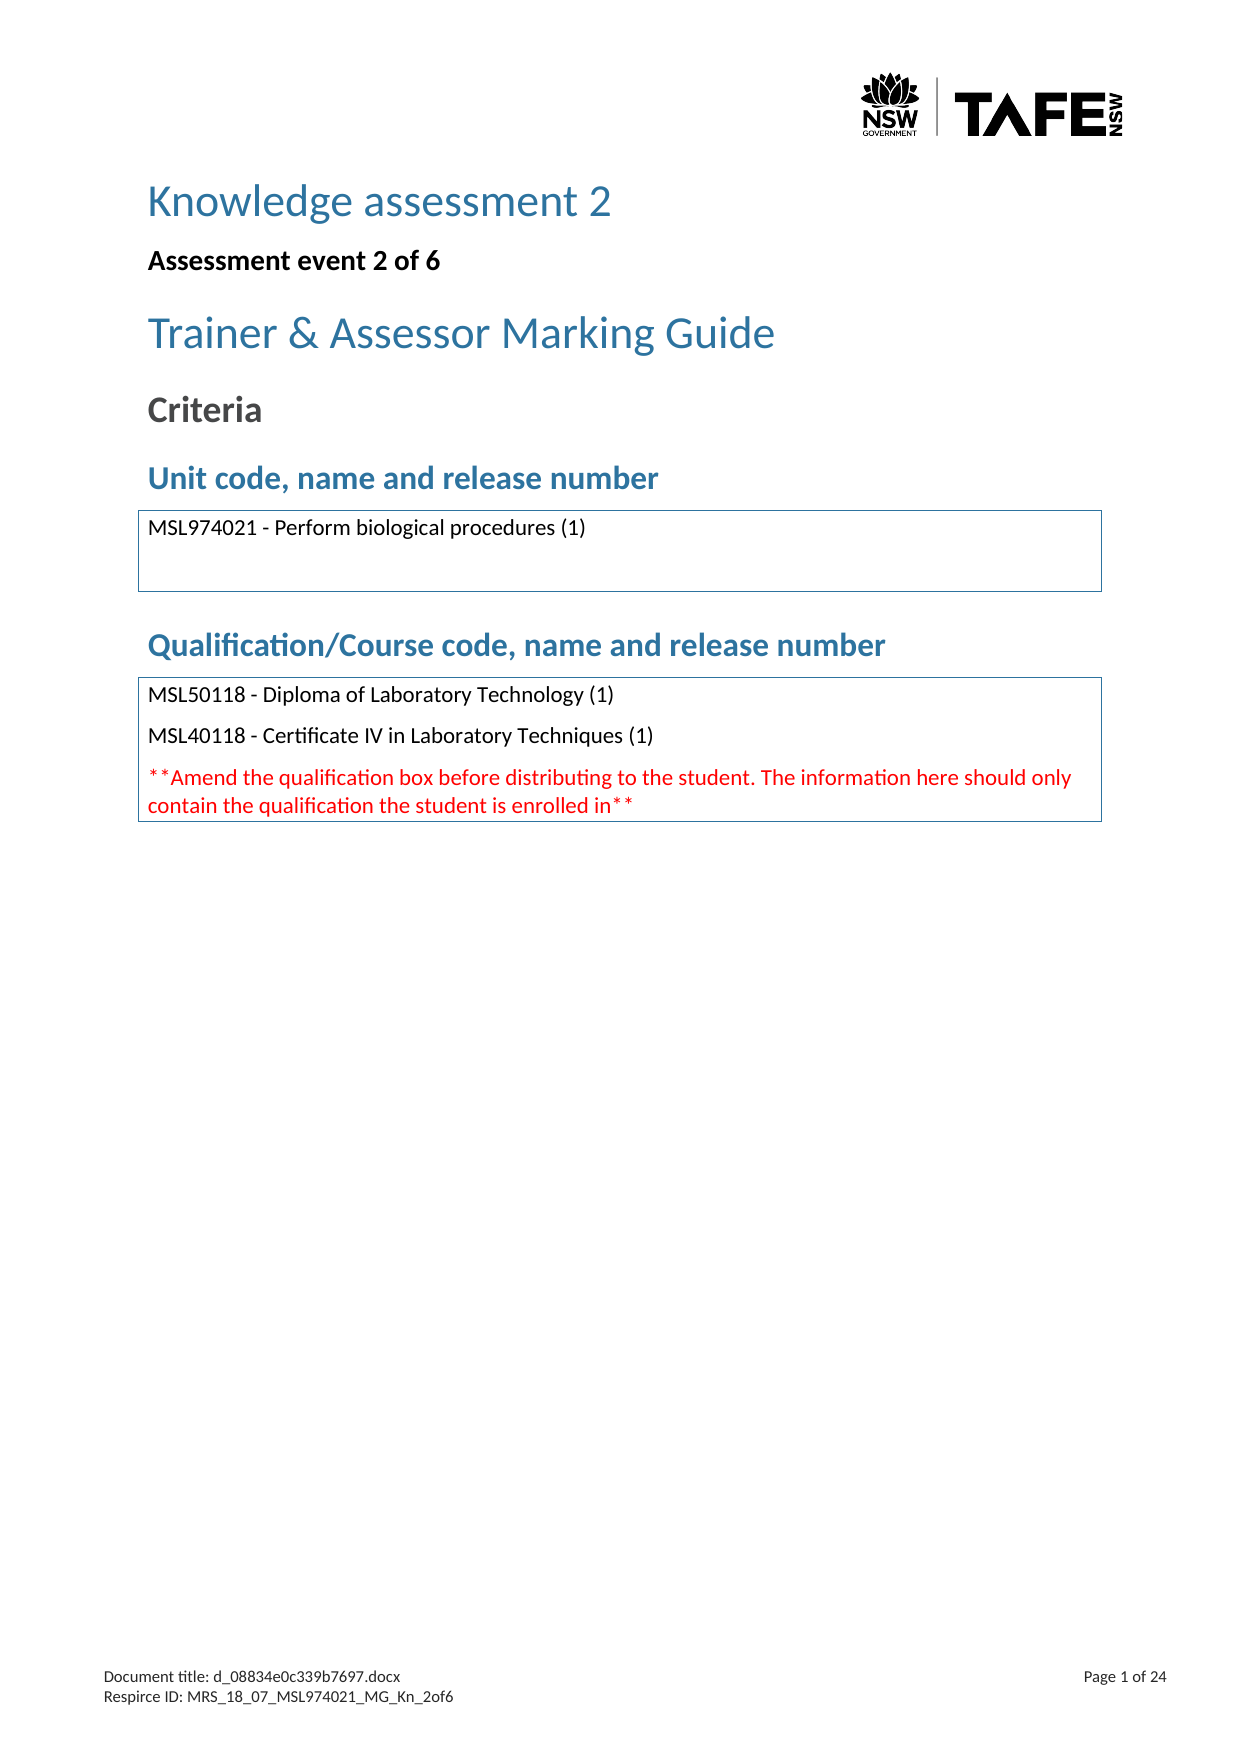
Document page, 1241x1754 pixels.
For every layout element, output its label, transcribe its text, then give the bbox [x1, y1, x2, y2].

text **Amend the qualification box before distributing to the student. The information here should only contain the qualification the student is enrolled in** [139, 759, 1101, 821]
text MSL40118 - Certificate IV in Laboratory Techniques (1) [139, 718, 1101, 749]
subtitle Trainer & Assessor Marking Guide [148, 298, 1092, 361]
subtitle Unit code, name and release number [148, 457, 1092, 498]
subtitle Criteria [148, 386, 1092, 432]
subtitle Knowledge assessment 2 [148, 167, 1092, 229]
picture [861, 71, 1123, 137]
subtitle Qualification/Course code, name and release number [148, 624, 1092, 664]
text MSL50118 - Diploma of Laboratory Technology (1) [139, 678, 1101, 708]
text MSL974021 - Perform biological procedures (1) [139, 511, 1101, 541]
text Assessment event 2 of 6 [148, 242, 1092, 277]
